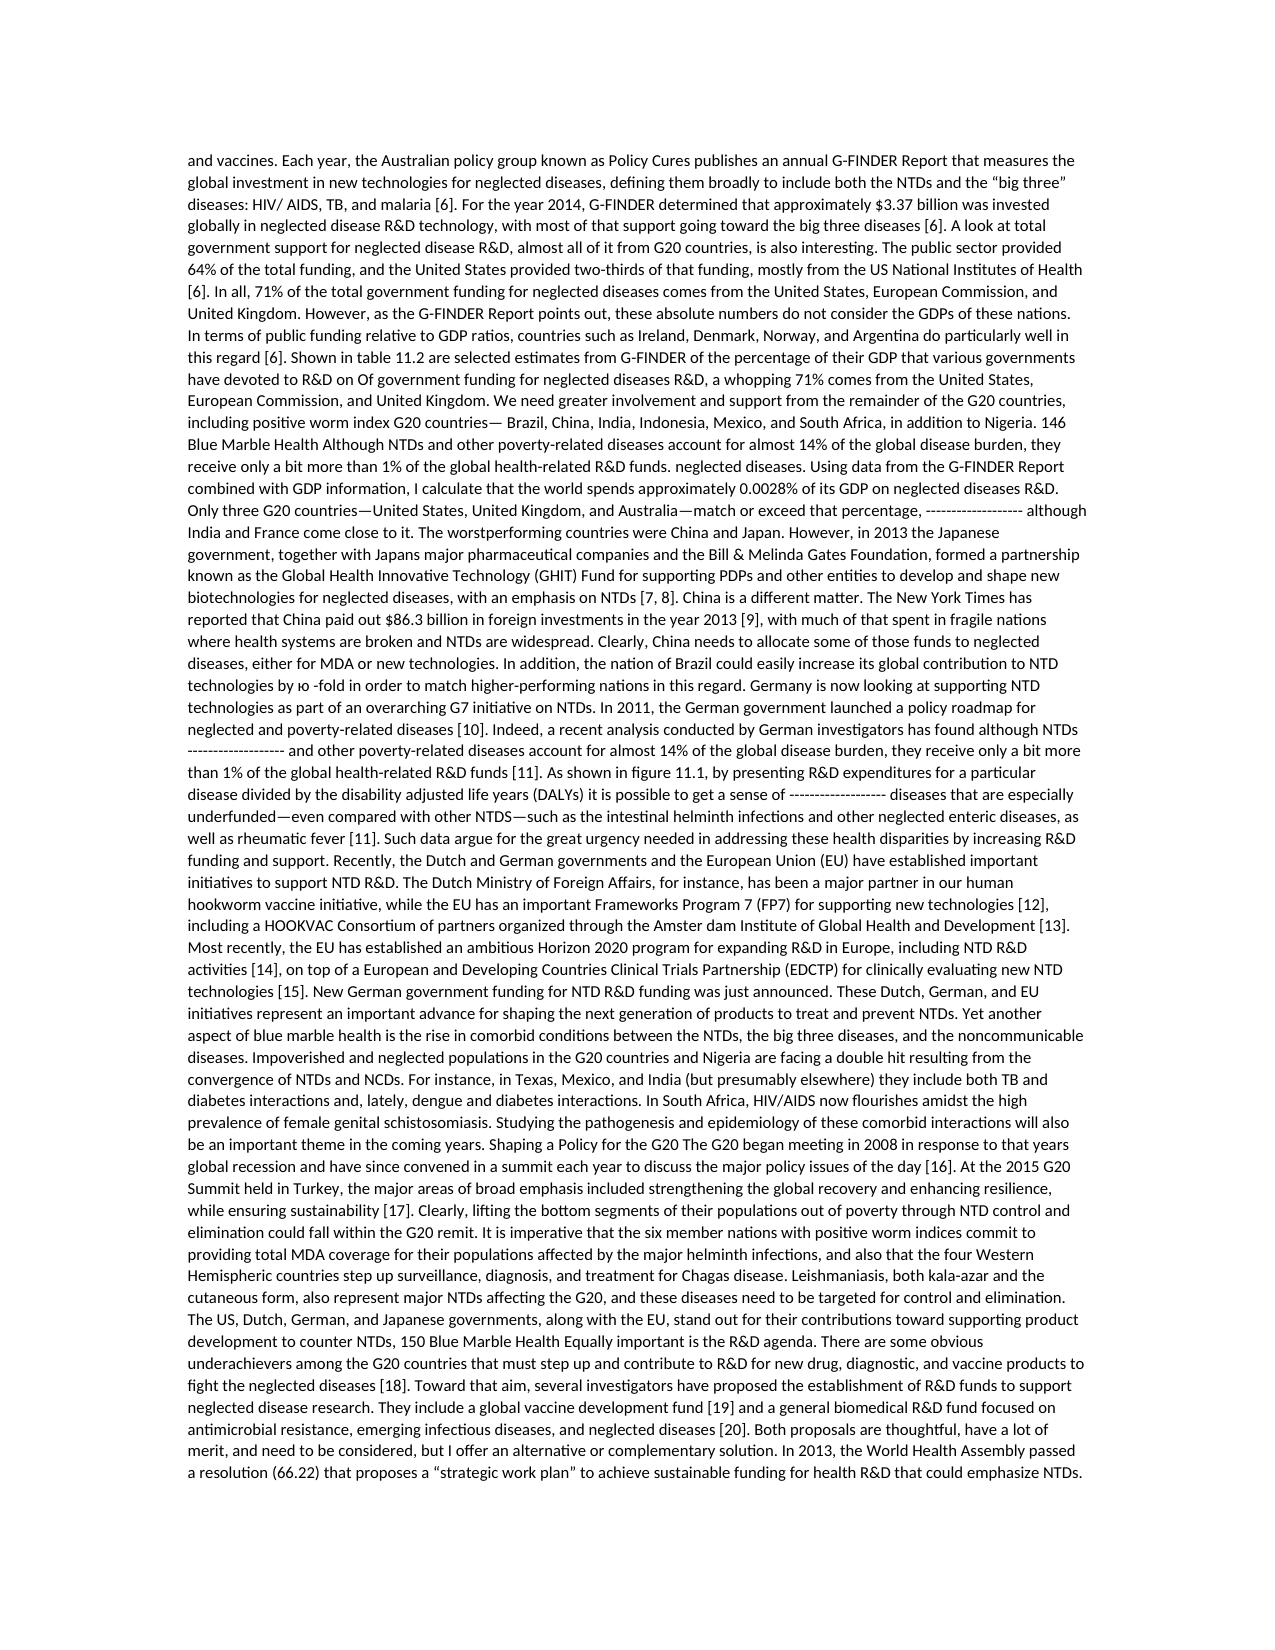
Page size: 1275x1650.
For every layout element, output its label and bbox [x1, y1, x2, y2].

text [187, 150, 1087, 1483]
